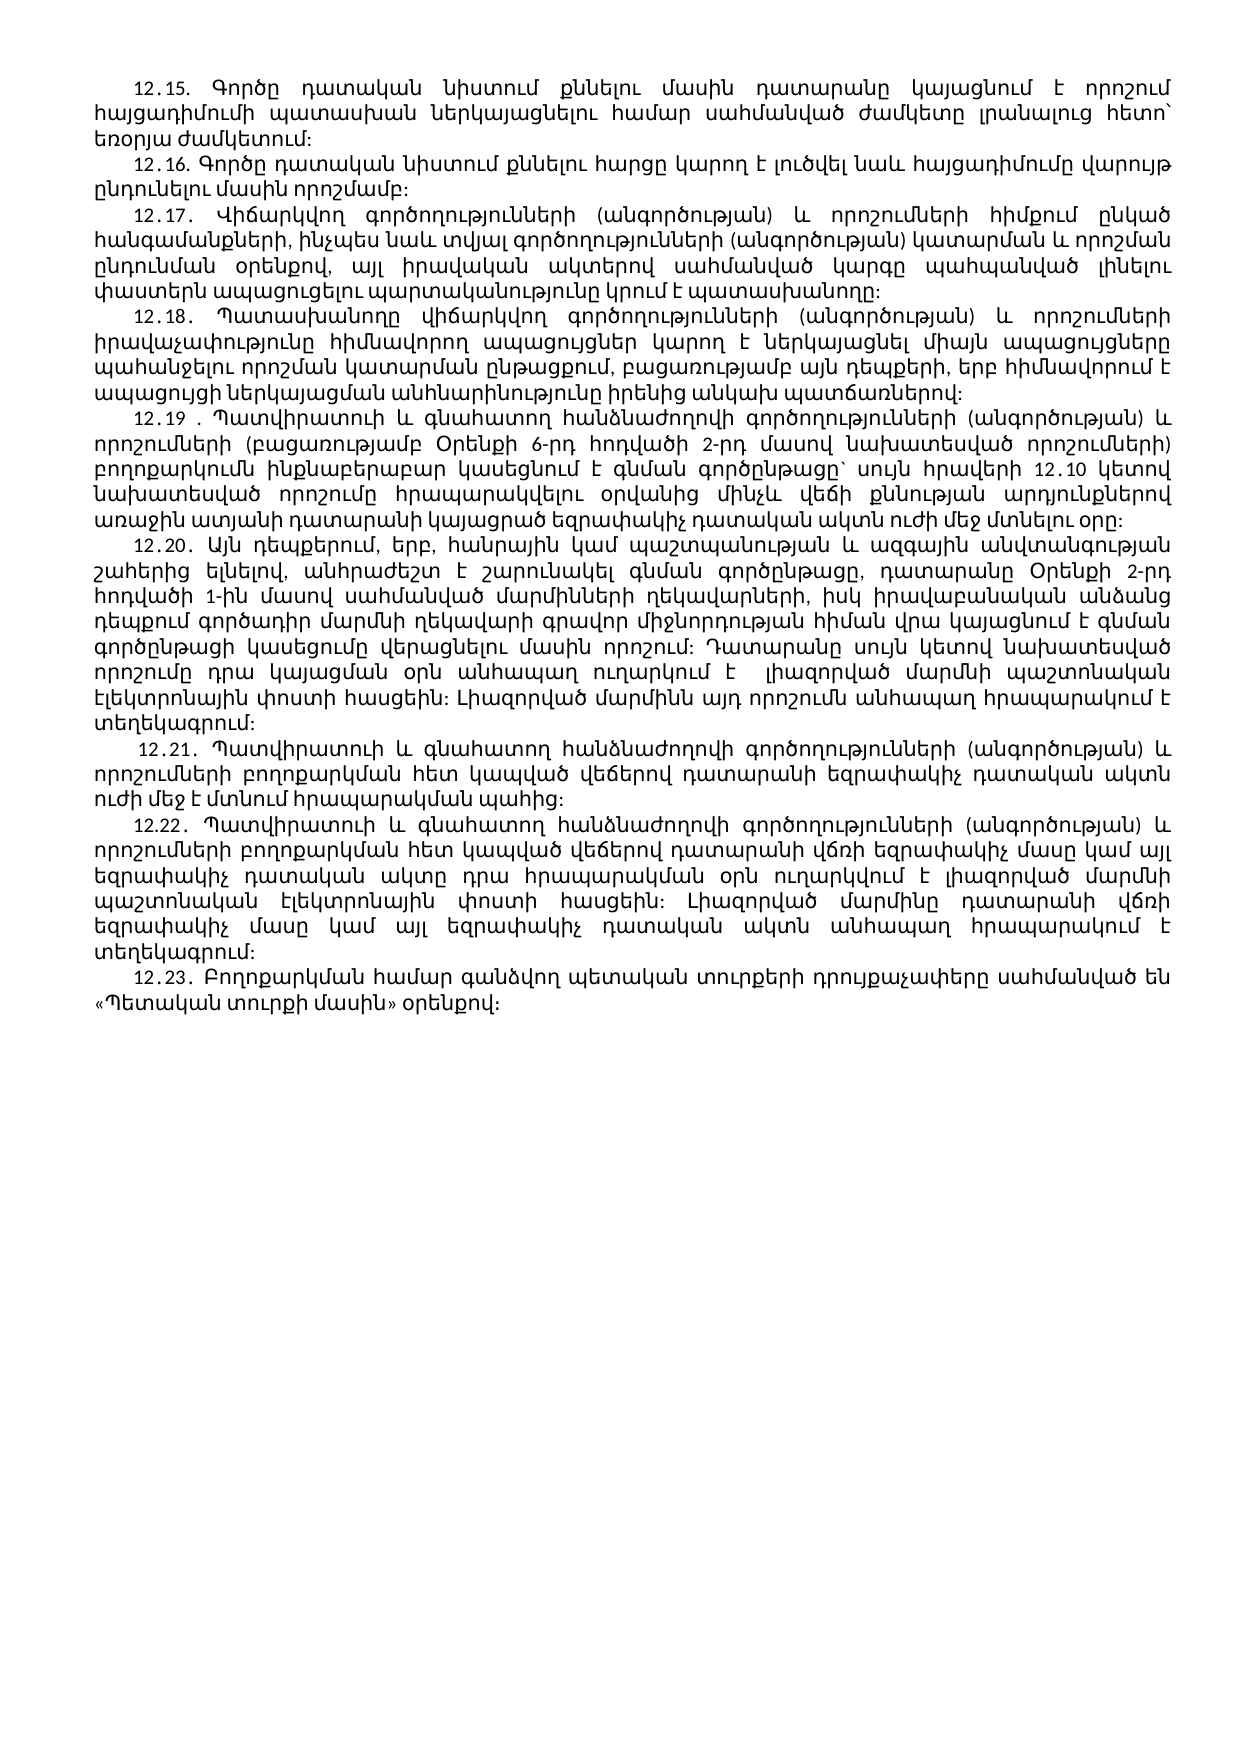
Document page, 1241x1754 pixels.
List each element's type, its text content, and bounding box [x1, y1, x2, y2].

text 12.22․ Պատվիրատուի և գնահատող հանձնաժողովի գործողությունների (անգործության) և որոշումների բողոքարկման հետ կապված վեճերով դատարանի վճռի եզրափակիչ մասը կամ այլ եզրափակիչ դատական ակտը դրա հրապարակման օրն ուղարկվում է լիազորված մարմնի պաշտոնական էլեկտրոնային փոստի հասցեին: Լիազորված մարմինը դատարանի վճռի եզրափակիչ մասը կամ այլ եզրափակիչ դատական ակտն անհապաղ հրապարակում է տեղեկագրում: [94, 812, 1171, 964]
text 12․23․ Բողոքարկման համար գանձվող պետական տուրքերի դրույքաչափերը սահմանված են «Պետական տուրքի մասին» օրենքով։ [94, 964, 1171, 1015]
text 12․18․ Պատասխանողը վիճարկվող գործողությունների (անգործության) և որոշումների իրավաչափությունը հիմնավորող ապացույցներ կարող է ներկայացնել միայն ապացույցները պահանջելու որոշման կատարման ընթացքում, բացառությամբ այն դեպքերի, երբ հիմնավորում է ապացույցի ներկայացման անհնարինությունը իրենից անկախ պատճառներով: [94, 304, 1171, 405]
text 12․17․ Վիճարկվող գործողությունների (անգործության) և որոշումների հիմքում ընկած հանգամանքների, ինչպես նաև տվյալ գործողությունների (անգործության) կատարման և որոշման ընդունման օրենքով, այլ իրավական ակտերով սահմանված կարգը պահպանված լինելու փաստերն ապացուցելու պարտականությունը կրում է պատասխանողը: [94, 202, 1171, 304]
text 12․20․ Այն դեպքերում, երբ, հանրային կամ պաշտպանության և ազգային անվտանգության շահերից ելնելով, անհրաժեշտ է շարունակել գնման գործընթացը, դատարանը Օրենքի 2-րդ հոդվածի 1-ին մասով սահմանված մարմինների ղեկավարների, իսկ իրավաբանական անձանց դեպքում գործադիր մարմնի ղեկավարի գրավոր միջնորդության հիման վրա կայացնում է գնման գործընթացի կասեցումը վերացնելու մասին որոշում: Դատարանը սույն կետով նախատեսված որոշումը դրա կայացման օրն անհապաղ ուղարկում է լիազորված մարմնի պաշտոնական էլեկտրոնային փոստի հասցեին: Լիազորված մարմինն այդ որոշումն անհապաղ հրապարակում է տեղեկագրում: [94, 532, 1171, 736]
text 12․15. Գործը դատական նիստում քննելու մասին դատարանը կայացնում է որոշում հայցադիմումի պատասխան ներկայացնելու համար սահմանված ժամկետը լրանալուց հետո՝ եռօրյա ժամկետում: [94, 75, 1171, 151]
text 12․19 . Պատվիրատուի և գնահատող հանձնաժողովի գործողությունների (անգործության) և որոշումների (բացառությամբ Օրենքի 6-րդ հոդվածի 2-րդ մասով նախատեսված որոշումների) բողոքարկումն ինքնաբերաբար կասեցնում է գնման գործընթացը` սույն հրավերի 12․10 կետով նախատեսված որոշումը հրապարակվելու օրվանից մինչև վեճի քննության արդյունքներով առաջին ատյանի դատարանի կայացրած եզրափակիչ դատական ակտն ուժի մեջ մտնելու օրը: [94, 405, 1171, 532]
text 12․16. Գործը դատական նիստում քննելու հարցը կարող է լուծվել նաև հայցադիմումը վարույթ ընդունելու մասին որոշմամբ: [94, 151, 1171, 202]
text 12․21․ Պատվիրատուի և գնահատող հանձնաժողովի գործողությունների (անգործության) և որոշումների բողոքարկման հետ կապված վեճերով դատարանի եզրափակիչ դատական ակտն ուժի մեջ է մտնում հրապարակման պահից: [94, 736, 1171, 812]
